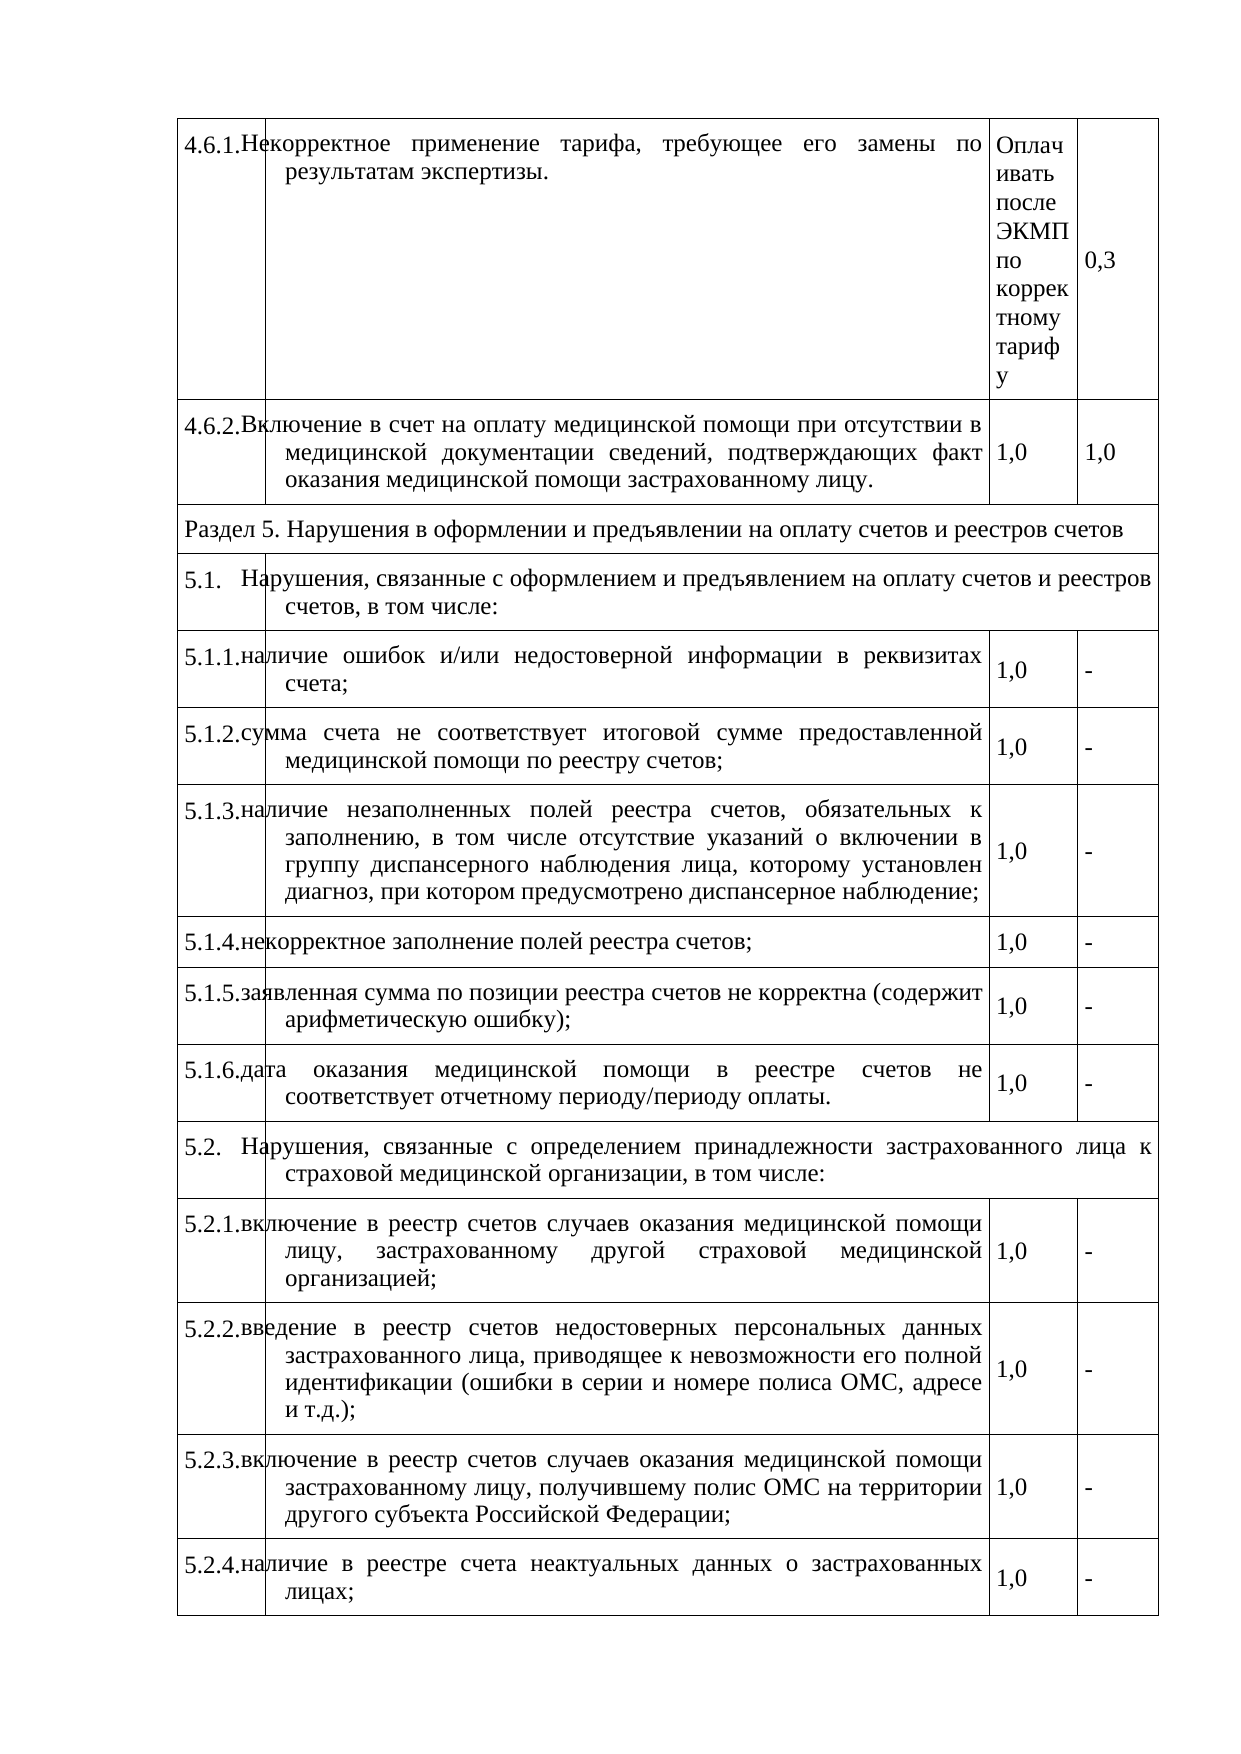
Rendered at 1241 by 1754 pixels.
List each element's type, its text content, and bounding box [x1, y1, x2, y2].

table_cell дата оказания медицинской помощи в реестре счетов не соответствует отчетному периоду/периоду оплаты. [266, 1045, 989, 1121]
table_cell 1,0 [990, 631, 1077, 707]
table_cell 1,0 [990, 1045, 1077, 1121]
table_cell - [1078, 1435, 1158, 1538]
table_cell наличие в реестре счета неактуальных данных о застрахованных лицах; [266, 1539, 989, 1615]
table_cell 5.1.5. [178, 968, 265, 1044]
table_cell 0,3 [1078, 119, 1158, 399]
table_cell - [1078, 708, 1158, 784]
table_cell 1,0 [990, 400, 1077, 503]
table_cell 1,0 [990, 785, 1077, 916]
table_cell - [1078, 968, 1158, 1044]
table_cell - [1078, 631, 1158, 707]
table_cell 5.2. [178, 1122, 265, 1198]
table_cell наличие незаполненных полей реестра счетов, обязательных к заполнению, в том числе отсутствие указаний о включении в группу диспансерного наблюдения лица, которому установлен диагноз, при котором предусмотрено диспансерное наблюдение; [266, 785, 989, 916]
table_cell 5.1. [178, 554, 265, 630]
table_cell - [1078, 1539, 1158, 1615]
table_cell 5.1.6. [178, 1045, 265, 1121]
table_cell 1,0 [990, 1435, 1077, 1538]
table_cell 1,0 [990, 1199, 1077, 1302]
table_cell Нарушения, связанные с оформлением и предъявлением на оплату счетов и реестров счетов, в том числе: [266, 554, 1158, 630]
table_cell 5.2.1. [178, 1199, 265, 1302]
table_cell наличие ошибок и/или недостоверной информации в реквизитах счета; [266, 631, 989, 707]
table_cell 1,0 [990, 968, 1077, 1044]
table_cell некорректное заполнение полей реестра счетов; [266, 917, 989, 967]
table_cell 5.1.4. [178, 917, 265, 967]
table_cell 5.1.3. [178, 785, 265, 916]
table_cell заявленная сумма по позиции реестра счетов не корректна (содержит арифметическую ошибку); [266, 968, 989, 1044]
table_cell 4.6.2. [178, 400, 265, 503]
table_cell - [1078, 1303, 1158, 1434]
table_cell 1,0 [990, 1539, 1077, 1615]
table_cell - [1078, 1199, 1158, 1302]
table_cell 5.2.4. [178, 1539, 265, 1615]
table_cell 1,0 [990, 1303, 1077, 1434]
table_cell Оплачивать после ЭКМП по корректному тарифу [990, 119, 1077, 399]
table_cell - [1078, 785, 1158, 916]
table_cell 5.1.1. [178, 631, 265, 707]
table_cell 1,0 [990, 708, 1077, 784]
table_cell включение в реестр счетов случаев оказания медицинской помощи застрахованному лицу, получившему полис ОМС на территории другого субъекта Российской Федерации; [266, 1435, 989, 1538]
table_cell Раздел 5. Нарушения в оформлении и предъявлении на оплату счетов и реестров счетов [178, 505, 1158, 553]
table_cell - [1078, 917, 1158, 967]
table_cell Включение в счет на оплату медицинской помощи при отсутствии в медицинской документации сведений, подтверждающих факт оказания медицинской помощи застрахованному лицу. [266, 400, 989, 503]
table_cell Нарушения, связанные с определением принадлежности застрахованного лица к страховой медицинской организации, в том числе: [266, 1122, 1158, 1198]
table_cell введение в реестр счетов недостоверных персональных данных застрахованного лица, приводящее к невозможности его полной идентификации (ошибки в серии и номере полиса ОМС, адресе и т.д.); [266, 1303, 989, 1434]
table_cell 4.6.1. [178, 119, 265, 399]
table_cell 1,0 [990, 917, 1077, 967]
table_cell включение в реестр счетов случаев оказания медицинской помощи лицу, застрахованному другой страховой медицинской организацией; [266, 1199, 989, 1302]
table_cell 5.1.2. [178, 708, 265, 784]
table_cell 1,0 [1078, 400, 1158, 503]
table_cell Некорректное применение тарифа, требующее его замены по результатам экспертизы. [266, 119, 989, 399]
table_cell 5.2.2. [178, 1303, 265, 1434]
table_cell - [1078, 1045, 1158, 1121]
table_cell 5.2.3. [178, 1435, 265, 1538]
table_cell сумма счета не соответствует итоговой сумме предоставленной медицинской помощи по реестру счетов; [266, 708, 989, 784]
